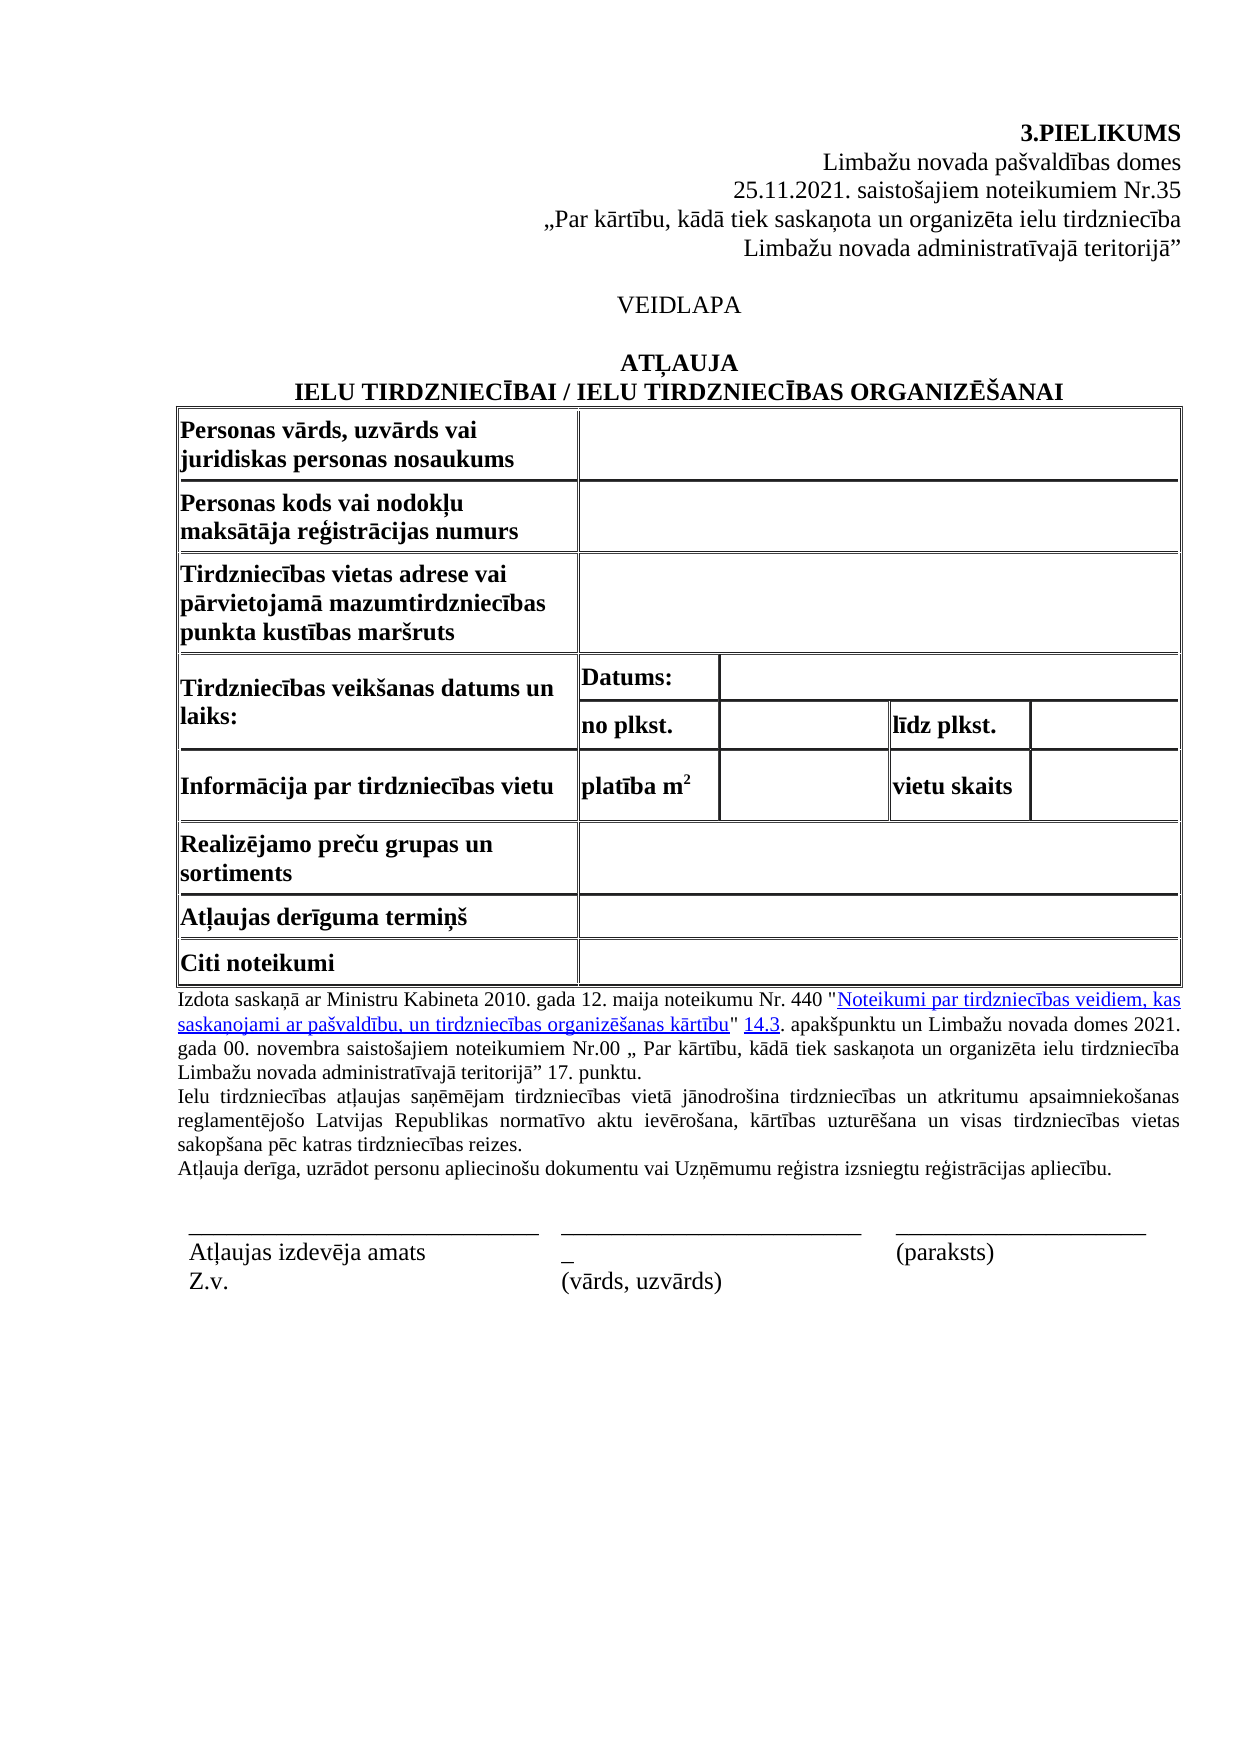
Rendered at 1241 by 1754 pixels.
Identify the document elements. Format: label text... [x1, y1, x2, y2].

table_cell [721, 751, 888, 819]
text „Par kārtību, kādā tiek saskaņota un organizēta ielu tirdzniecība [177, 204, 1181, 233]
table_cell Citi noteikumi [177, 937, 579, 984]
table_cell vietu skaits [891, 751, 1029, 819]
text ATĻAUJA IELU TIRDZNIECĪBAI / IELU TIRDZNIECĪBAS ORGANIZĒŠANAI [177, 348, 1181, 406]
table_cell [579, 551, 1181, 652]
table_cell no plkst. [580, 702, 718, 748]
table_cell [721, 702, 888, 748]
text 25.11.2021. saistošajiem noteikumiem Nr.35 [177, 176, 1181, 204]
table_cell Atļaujas derīguma termiņš [177, 893, 577, 937]
table_cell platība m2 [580, 751, 718, 819]
table_cell [580, 479, 1180, 551]
text Ielu tirdzniecības atļaujas saņēmējam tirdzniecības vietā jānodrošina tirdzniecības un atkritumu apsaimniekošanas reglamentējošo Latvijas Republikas normatīvo aktu ievērošana, kārtības uzturēšana un visas tirdzniecības vietas sakopšana pēc katras tirdzniecības reizes. [177, 1084, 1181, 1156]
table_cell [1032, 748, 1181, 819]
table_cell Informācija par tirdzniecības vietu [177, 748, 577, 819]
table_header [579, 409, 1180, 479]
table_cell [580, 820, 1180, 893]
text Limbažu novada administratīvajā teritorijā” [177, 233, 1181, 262]
table_header Personas vārds, uzvārds vai juridiskas personas nosaukums [179, 409, 579, 479]
table_cell līdz plkst. [891, 702, 1029, 748]
table_cell [1032, 699, 1180, 748]
table_cell Datums: [580, 655, 718, 699]
text VEIDLAPA [177, 291, 1181, 319]
table_cell Personas kods vai nodokļu maksātāja reģistrācijas numurs [179, 479, 577, 551]
text 3.pielikums [177, 118, 1181, 147]
text Atļauja derīga, uzrādot personu apliecinošu dokumentu vai Uzņēmumu reģistra izsniegtu reģistrācijas apliecību. [177, 1156, 1181, 1180]
table_cell [580, 893, 1181, 937]
text Izdota saskaņā ar Ministru Kabineta 2010. gada 12. maija noteikumu Nr. 440 "Noteikumi par tirdzniecības veidiem, kas saskaņojami ar pašvaldību, un tirdzniecības organizēšanas kārtību" 14.3. apakšpunktu un Limbažu novada domes 2021. gada 00. novembra saistošajiem noteikumiem Nr.00 „ Par kārtību, kādā tiek saskaņota un organizēta ielu tirdzniecība Limbažu novada administratīvajā teritorijā” 17. punktu. [177, 988, 1181, 1084]
table_cell Tirdzniecības veikšanas datums un laiks: [177, 652, 579, 748]
table_cell Tirdzniecības vietas adrese vai pārvietojamā mazumtirdzniecības punkta kustības maršruts [177, 551, 579, 652]
table_header _________________________ (vārds, uzvārds) [550, 1180, 884, 1295]
table_cell [579, 937, 1181, 984]
text Limbažu novada pašvaldības domes [177, 147, 1181, 176]
table_cell [719, 652, 1181, 699]
table_header ____________________________ Atļaujas izdevēja amats Z.v. [177, 1180, 550, 1295]
table_header ____________________ (paraksts) [885, 1180, 1179, 1295]
table_cell Realizējamo preču grupas un sortiments [179, 820, 577, 893]
